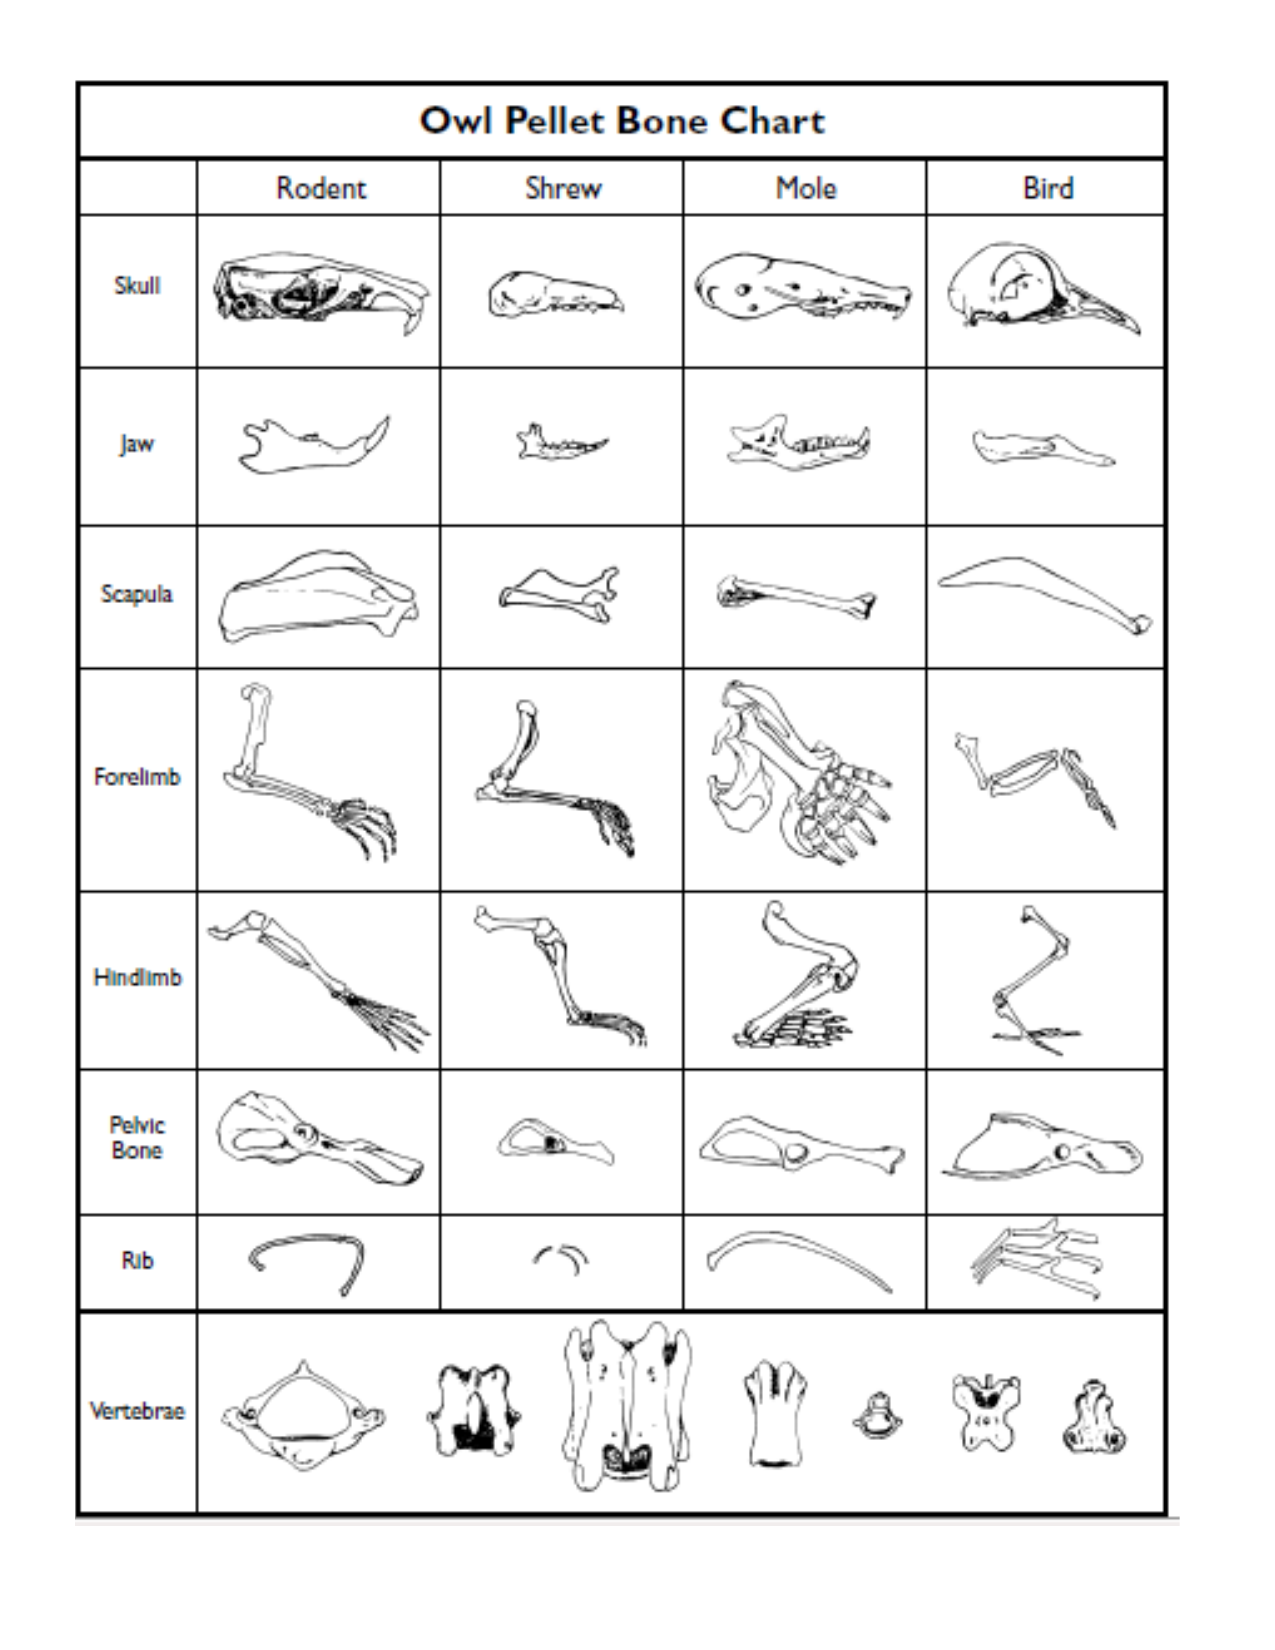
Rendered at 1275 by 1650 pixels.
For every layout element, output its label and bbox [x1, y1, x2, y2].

picture [75, 75, 1180, 1526]
